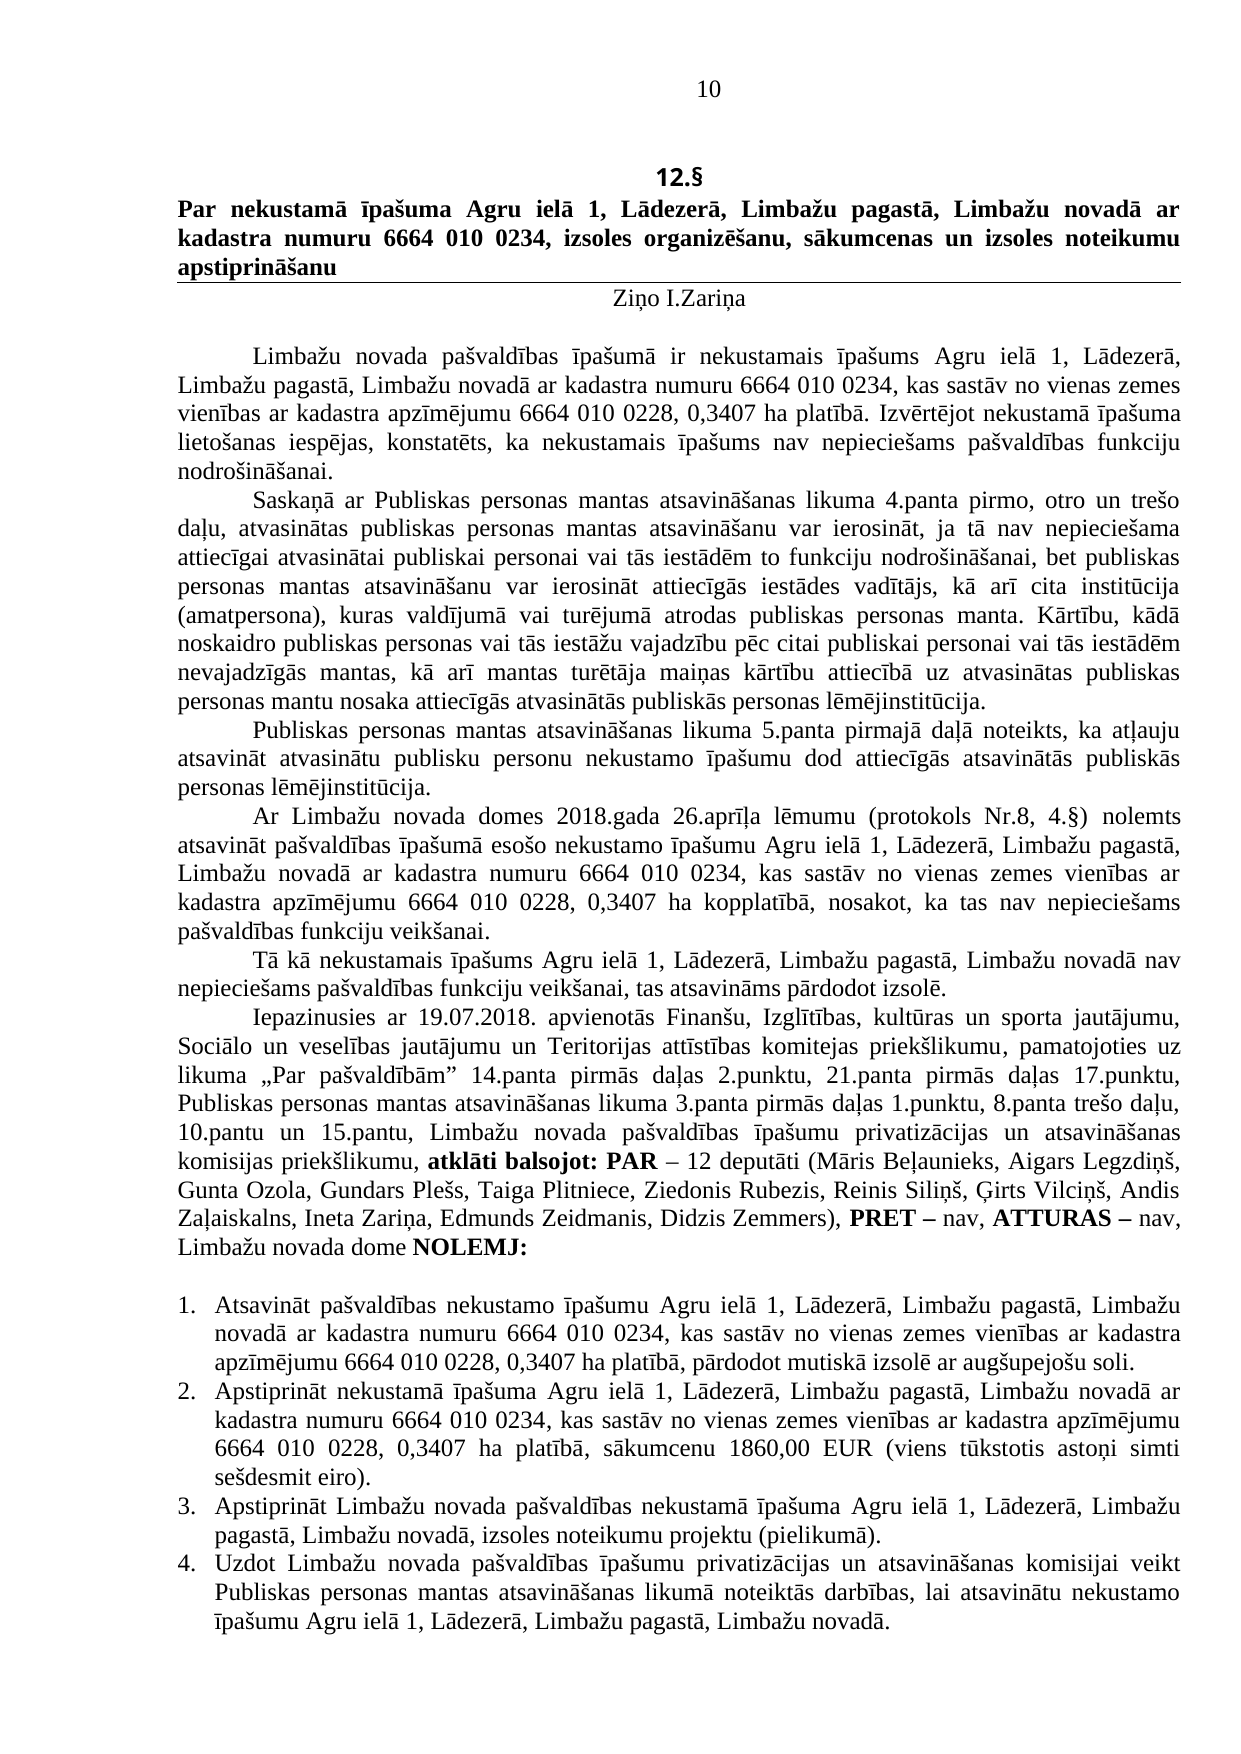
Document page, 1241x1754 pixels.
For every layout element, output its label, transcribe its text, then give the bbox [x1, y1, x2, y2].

list Uzdot Limbažu novada pašvaldības īpašumu privatizācijas un atsavināšanas komisijai veikt Publiskas personas mantas atsavināšanas likumā noteiktās darbības, lai atsavinātu nekustamo īpašumu Agru ielā 1, Lādezerā, Limbažu pagastā, Limbažu novadā. [177, 1548, 1181, 1635]
text Ar Limbažu novada domes 2018.gada 26.aprīļa lēmumu (protokols Nr.8, 4.§) nolemts atsavināt pašvaldības īpašumā esošo nekustamo īpašumu Agru ielā 1, Lādezerā, Limbažu pagastā, Limbažu novadā ar kadastra numuru 6664 010 0234, kas sastāv no vienas zemes vienības ar kadastra apzīmējumu 6664 010 0228, 0,3407 ha kopplatībā, nosakot, ka tas nav nepieciešams pašvaldības funkciju veikšanai. [177, 801, 1181, 945]
text 12.§ [177, 160, 1181, 194]
text Par nekustamā īpašuma Agru ielā 1, Lādezerā, Limbažu pagastā, Limbažu novadā ar kadastra numuru 6664 010 0234, izsoles organizēšanu, sākumcenas un izsoles noteikumu apstiprināšanu [177, 194, 1181, 282]
list Apstiprināt Limbažu novada pašvaldības nekustamā īpašuma Agru ielā 1, Lādezerā, Limbažu pagastā, Limbažu novadā, izsoles noteikumu projektu (pielikumā). [177, 1491, 1181, 1548]
text Iepazinusies ar 19.07.2018. apvienotās Finanšu, Izglītības, kultūras un sporta jautājumu, Sociālo un veselības jautājumu un Teritorijas attīstības komitejas priekšlikumu, pamatojoties uz likuma „Par pašvaldībām” 14.panta pirmās daļas 2.punktu, 21.panta pirmās daļas 17.punktu, Publiskas personas mantas atsavināšanas likuma 3.panta pirmās daļas 1.punktu, 8.panta trešo daļu, 10.pantu un 15.pantu, Limbažu novada pašvaldības īpašumu privatizācijas un atsavināšanas komisijas priekšlikumu, atklāti balsojot: PAR – 12 deputāti (Māris Beļaunieks, Aigars Legzdiņš, Gunta Ozola, Gundars Plešs, Taiga Plitniece, Ziedonis Rubezis, Reinis Siliņš, Ģirts Vilciņš, Andis Zaļaiskalns, Ineta Zariņa, Edmunds Zeidmanis, Didzis Zemmers), PRET – nav, ATTURAS – nav, Limbažu novada dome NOLEMJ: [177, 1002, 1181, 1261]
list Apstiprināt nekustamā īpašuma Agru ielā 1, Lādezerā, Limbažu pagastā, Limbažu novadā ar kadastra numuru 6664 010 0234, kas sastāv no vienas zemes vienības ar kadastra apzīmējumu 6664 010 0228, 0,3407 ha platībā, sākumcenu 1860,00 EUR (viens tūkstotis astoņi simti sešdesmit eiro). [177, 1376, 1181, 1491]
text Ziņo I.Zariņa [177, 283, 1181, 312]
text Tā kā nekustamais īpašums Agru ielā 1, Lādezerā, Limbažu pagastā, Limbažu novadā nav nepieciešams pašvaldības funkciju veikšanai, tas atsavināms pārdodot izsolē. [177, 945, 1181, 1002]
text Publiskas personas mantas atsavināšanas likuma 5.panta pirmajā daļā noteikts, ka atļauju atsavināt atvasinātu publisku personu nekustamo īpašumu dod attiecīgās atsavinātās publiskās personas lēmējinstitūcija. [177, 715, 1181, 801]
text Saskaņā ar Publiskas personas mantas atsavināšanas likuma 4.panta pirmo, otro un trešo daļu, atvasinātas publiskas personas mantas atsavināšanu var ierosināt, ja tā nav nepieciešama attiecīgai atvasinātai publiskai personai vai tās iestādēm to funkciju nodrošināšanai, bet publiskas personas mantas atsavināšanu var ierosināt attiecīgās iestādes vadītājs, kā arī cita institūcija (amatpersona), kuras valdījumā vai turējumā atrodas publiskas personas manta. Kārtību, kādā noskaidro publiskas personas vai tās iestāžu vajadzību pēc citai publiskai personai vai tās iestādēm nevajadzīgās mantas, kā arī mantas turētāja maiņas kārtību attiecībā uz atvasinātas publiskas personas mantu nosaka attiecīgās atvasinātās publiskās personas lēmējinstitūcija. [177, 485, 1181, 715]
text Limbažu novada pašvaldības īpašumā ir nekustamais īpašums Agru ielā 1, Lādezerā, Limbažu pagastā, Limbažu novadā ar kadastra numuru 6664 010 0234, kas sastāv no vienas zemes vienības ar kadastra apzīmējumu 6664 010 0228, 0,3407 ha platībā. Izvērtējot nekustamā īpašuma lietošanas iespējas, konstatēts, ka nekustamais īpašums nav nepieciešams pašvaldības funkciju nodrošināšanai. [177, 341, 1181, 485]
list Atsavināt pašvaldības nekustamo īpašumu Agru ielā 1, Lādezerā, Limbažu pagastā, Limbažu novadā ar kadastra numuru 6664 010 0234, kas sastāv no vienas zemes vienības ar kadastra apzīmējumu 6664 010 0228, 0,3407 ha platībā, pārdodot mutiskā izsolē ar augšupejošu soli. [177, 1290, 1181, 1376]
